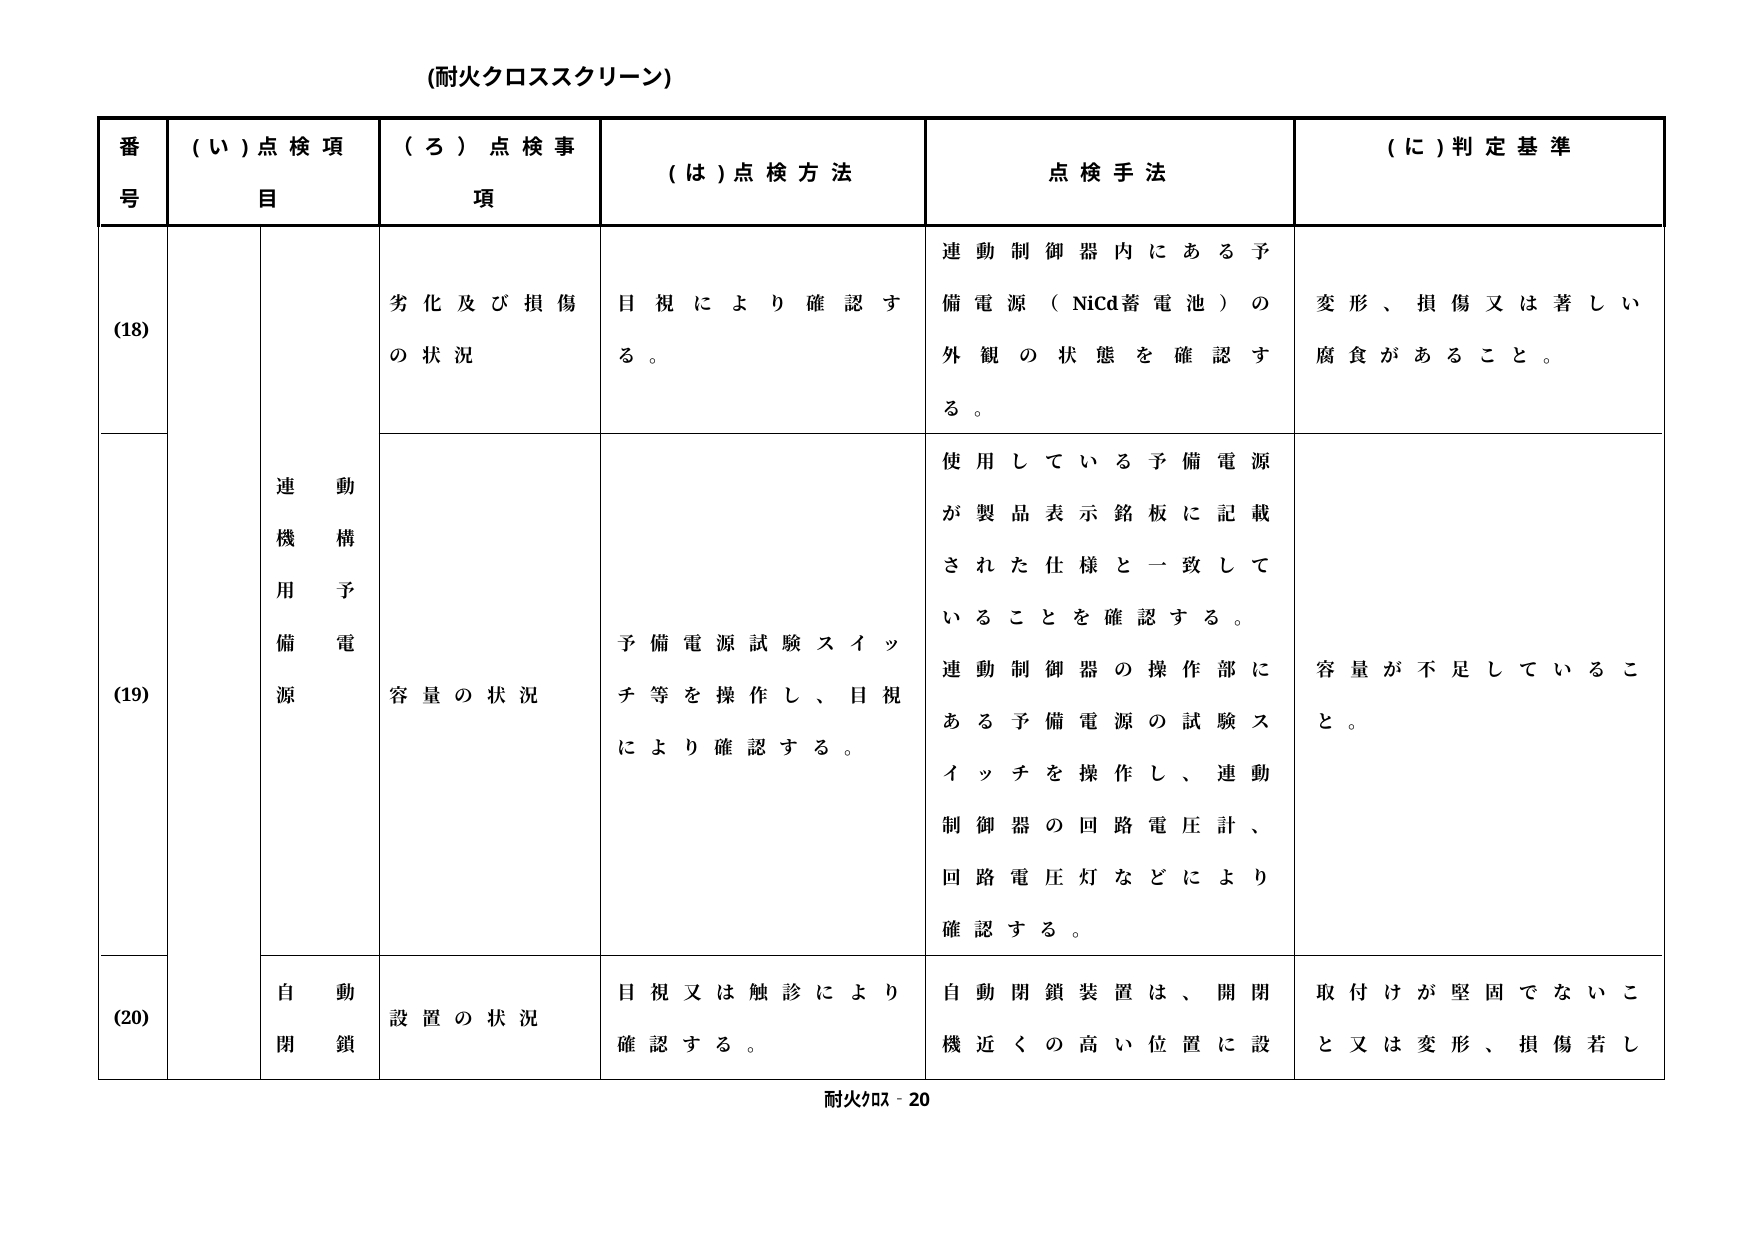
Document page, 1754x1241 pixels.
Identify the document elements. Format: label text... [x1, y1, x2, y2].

table_cell 容量が不足していること。 [1295, 433, 1664, 955]
table_cell 目視又は触診により確認する。 [601, 956, 925, 1079]
table_header 点検手法 [927, 120, 1293, 224]
table_header （ろ）点検事項 [381, 120, 599, 224]
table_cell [926, 956, 1294, 1079]
table_cell (20) [99, 955, 167, 1079]
table_cell (18) [99, 224, 167, 433]
table_cell 取付けが堅固でないこと又は変形、損傷若しくは著しい腐食があること。 [1295, 955, 1664, 1079]
table_cell 連動機構用予備電源 [261, 227, 379, 955]
table_cell 劣化及び損傷の状況 [380, 227, 600, 433]
table_cell 使用している予備電源が製品表示銘板に記載された仕様と一致していることを確認する。 連動制御器の操作部にある予備電源の試験スイッチを操作し、連動制御器の回路電圧計、回路電圧灯などにより確認する。 [926, 434, 1294, 955]
table_cell 連動制御器内にある予備電源（NiCd蓄電池）の外観の状態を確認する。 [926, 227, 1294, 433]
table_header (に)判定基準 [1296, 120, 1663, 224]
table_cell 目視により確認する。 [601, 227, 925, 433]
table_cell 容量の状況 [380, 434, 600, 955]
table_header (は)点検方法 [602, 120, 924, 224]
table_header 番号 [100, 120, 166, 224]
table_header (い)点検項目 [169, 120, 378, 224]
table_cell 変形、損傷又は著しい腐食があること。 [1295, 224, 1664, 433]
table_cell (19) [99, 433, 167, 955]
table_cell 予備電源試験スイッチ等を操作し、目視により確認する。 [601, 434, 925, 955]
table_cell 自動閉鎖装置 [261, 956, 379, 1079]
table_cell 設置の状況 [380, 956, 600, 1079]
